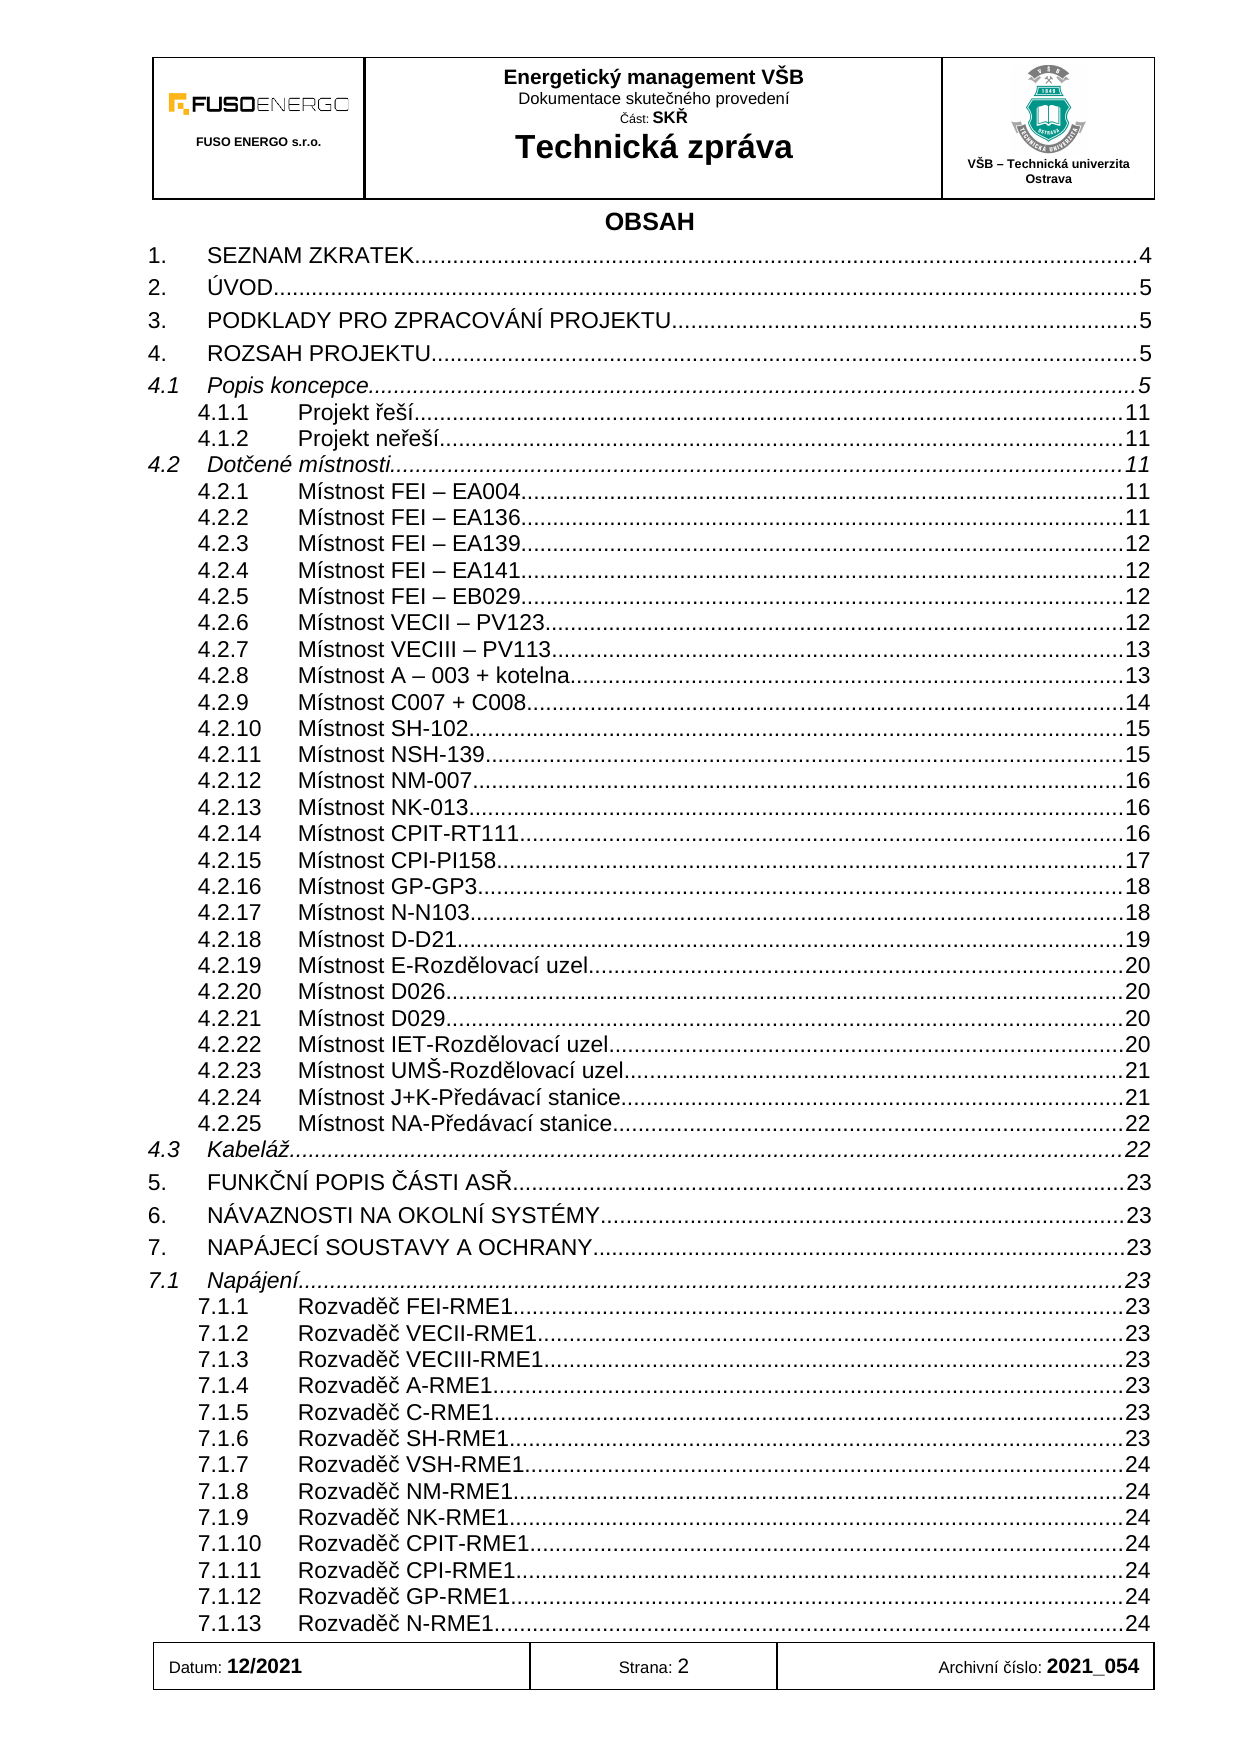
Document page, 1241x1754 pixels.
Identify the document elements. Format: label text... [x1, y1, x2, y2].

text 7.1.7 Rozvaděč VSH-RME1 24 [198, 1451, 1152, 1478]
text 4. Rozsah projektu 5 [148, 339, 1152, 366]
text 4.2.16 Místnost GP-GP3 18 [198, 873, 1152, 899]
text 7.1.5 Rozvaděč C-RME1 23 [198, 1399, 1152, 1425]
text 4.2.23 Místnost UMŠ-Rozdělovací uzel 21 [198, 1057, 1152, 1084]
text 2. Úvod 5 [148, 274, 1152, 301]
text 4.2.9 Místnost C007 + C008 14 [198, 688, 1152, 715]
text 4.2.22 Místnost IET-Rozdělovací uzel 20 [198, 1031, 1152, 1057]
text 4.2.5 Místnost FEI – EB029 12 [198, 583, 1152, 609]
text 4.2.4 Místnost FEI – EA141 12 [198, 557, 1152, 583]
text 4.2.24 Místnost J+K-Předávací stanice 21 [198, 1084, 1152, 1110]
text 7. Napájecí soustavy a ochrany 23 [148, 1234, 1152, 1261]
text 4.2.12 Místnost NM-007 16 [198, 767, 1152, 794]
text OBSAH [148, 207, 1152, 236]
text 4.2.13 Místnost NK-013 16 [198, 794, 1152, 820]
text 4.2.10 Místnost SH-102 15 [198, 715, 1152, 741]
text 7.1.8 Rozvaděč NM-RME1 24 [198, 1478, 1152, 1504]
text 4.3 Kabeláž 22 [148, 1136, 1152, 1163]
text 4.2.19 Místnost E-Rozdělovací uzel 20 [198, 952, 1152, 978]
text 4.2.20 Místnost D026 20 [198, 978, 1152, 1005]
text 7.1.3 Rozvaděč VECIII-RME1 23 [198, 1346, 1152, 1372]
text 4.2.14 Místnost CPIT-RT111 16 [198, 820, 1152, 847]
text 4.2.6 Místnost VECII – PV123 12 [198, 609, 1152, 636]
text 4.2 Dotčené místnosti 11 [148, 451, 1152, 478]
text 7.1.1 Rozvaděč FEI-RME1 23 [198, 1293, 1152, 1319]
text 7.1.10 Rozvaděč CPIT-RME1 24 [198, 1530, 1152, 1557]
text 5. Funkční popis části ASŘ 23 [148, 1169, 1152, 1195]
text 4.2.7 Místnost VECIII – PV113 13 [198, 636, 1152, 662]
text 4.2.17 Místnost N-N103 18 [198, 899, 1152, 926]
text 7.1.12 Rozvaděč GP-RME1 24 [198, 1583, 1152, 1609]
text 4.2.25 Místnost NA-Předávací stanice 22 [198, 1110, 1152, 1136]
text 4.2.1 Místnost FEI – EA004 11 [198, 478, 1152, 504]
text 7.1.4 Rozvaděč A-RME1 23 [198, 1372, 1152, 1399]
text 4.2.21 Místnost D029 20 [198, 1005, 1152, 1031]
text 3. Podklady pro zpracování projektu 5 [148, 307, 1152, 333]
text 4.1.2 Projekt neřeší 11 [198, 425, 1152, 451]
text 7.1.9 Rozvaděč NK-RME1 24 [198, 1504, 1152, 1530]
text 4.2.11 Místnost NSH-139 15 [198, 741, 1152, 767]
text 7.1.13 Rozvaděč N-RME1 24 [198, 1609, 1152, 1636]
text 4.2.18 Místnost D-D21 19 [198, 926, 1152, 952]
text 7.1.2 Rozvaděč VECII-RME1 23 [198, 1319, 1152, 1346]
text 7.1.11 Rozvaděč CPI-RME1 24 [198, 1557, 1152, 1583]
text 7.1.6 Rozvaděč SH-RME1 23 [198, 1425, 1152, 1451]
text 4.1 Popis koncepce 5 [148, 372, 1152, 398]
text 4.2.15 Místnost CPI-PI158 17 [198, 847, 1152, 873]
text 4.1.1 Projekt řeší 11 [198, 398, 1152, 425]
text 6. Návaznosti na okolní systémy 23 [148, 1202, 1152, 1228]
text 7.1 Napájení 23 [148, 1267, 1152, 1293]
picture [1010, 65, 1087, 154]
text 4.2.3 Místnost FEI – EA139 12 [198, 530, 1152, 557]
picture [168, 93, 349, 115]
text 4.2.8 Místnost A – 003 + kotelna 13 [198, 662, 1152, 688]
text 1. SEZNAM ZKRATEK 4 [148, 242, 1152, 268]
text 4.2.2 Místnost FEI – EA136 11 [198, 504, 1152, 530]
